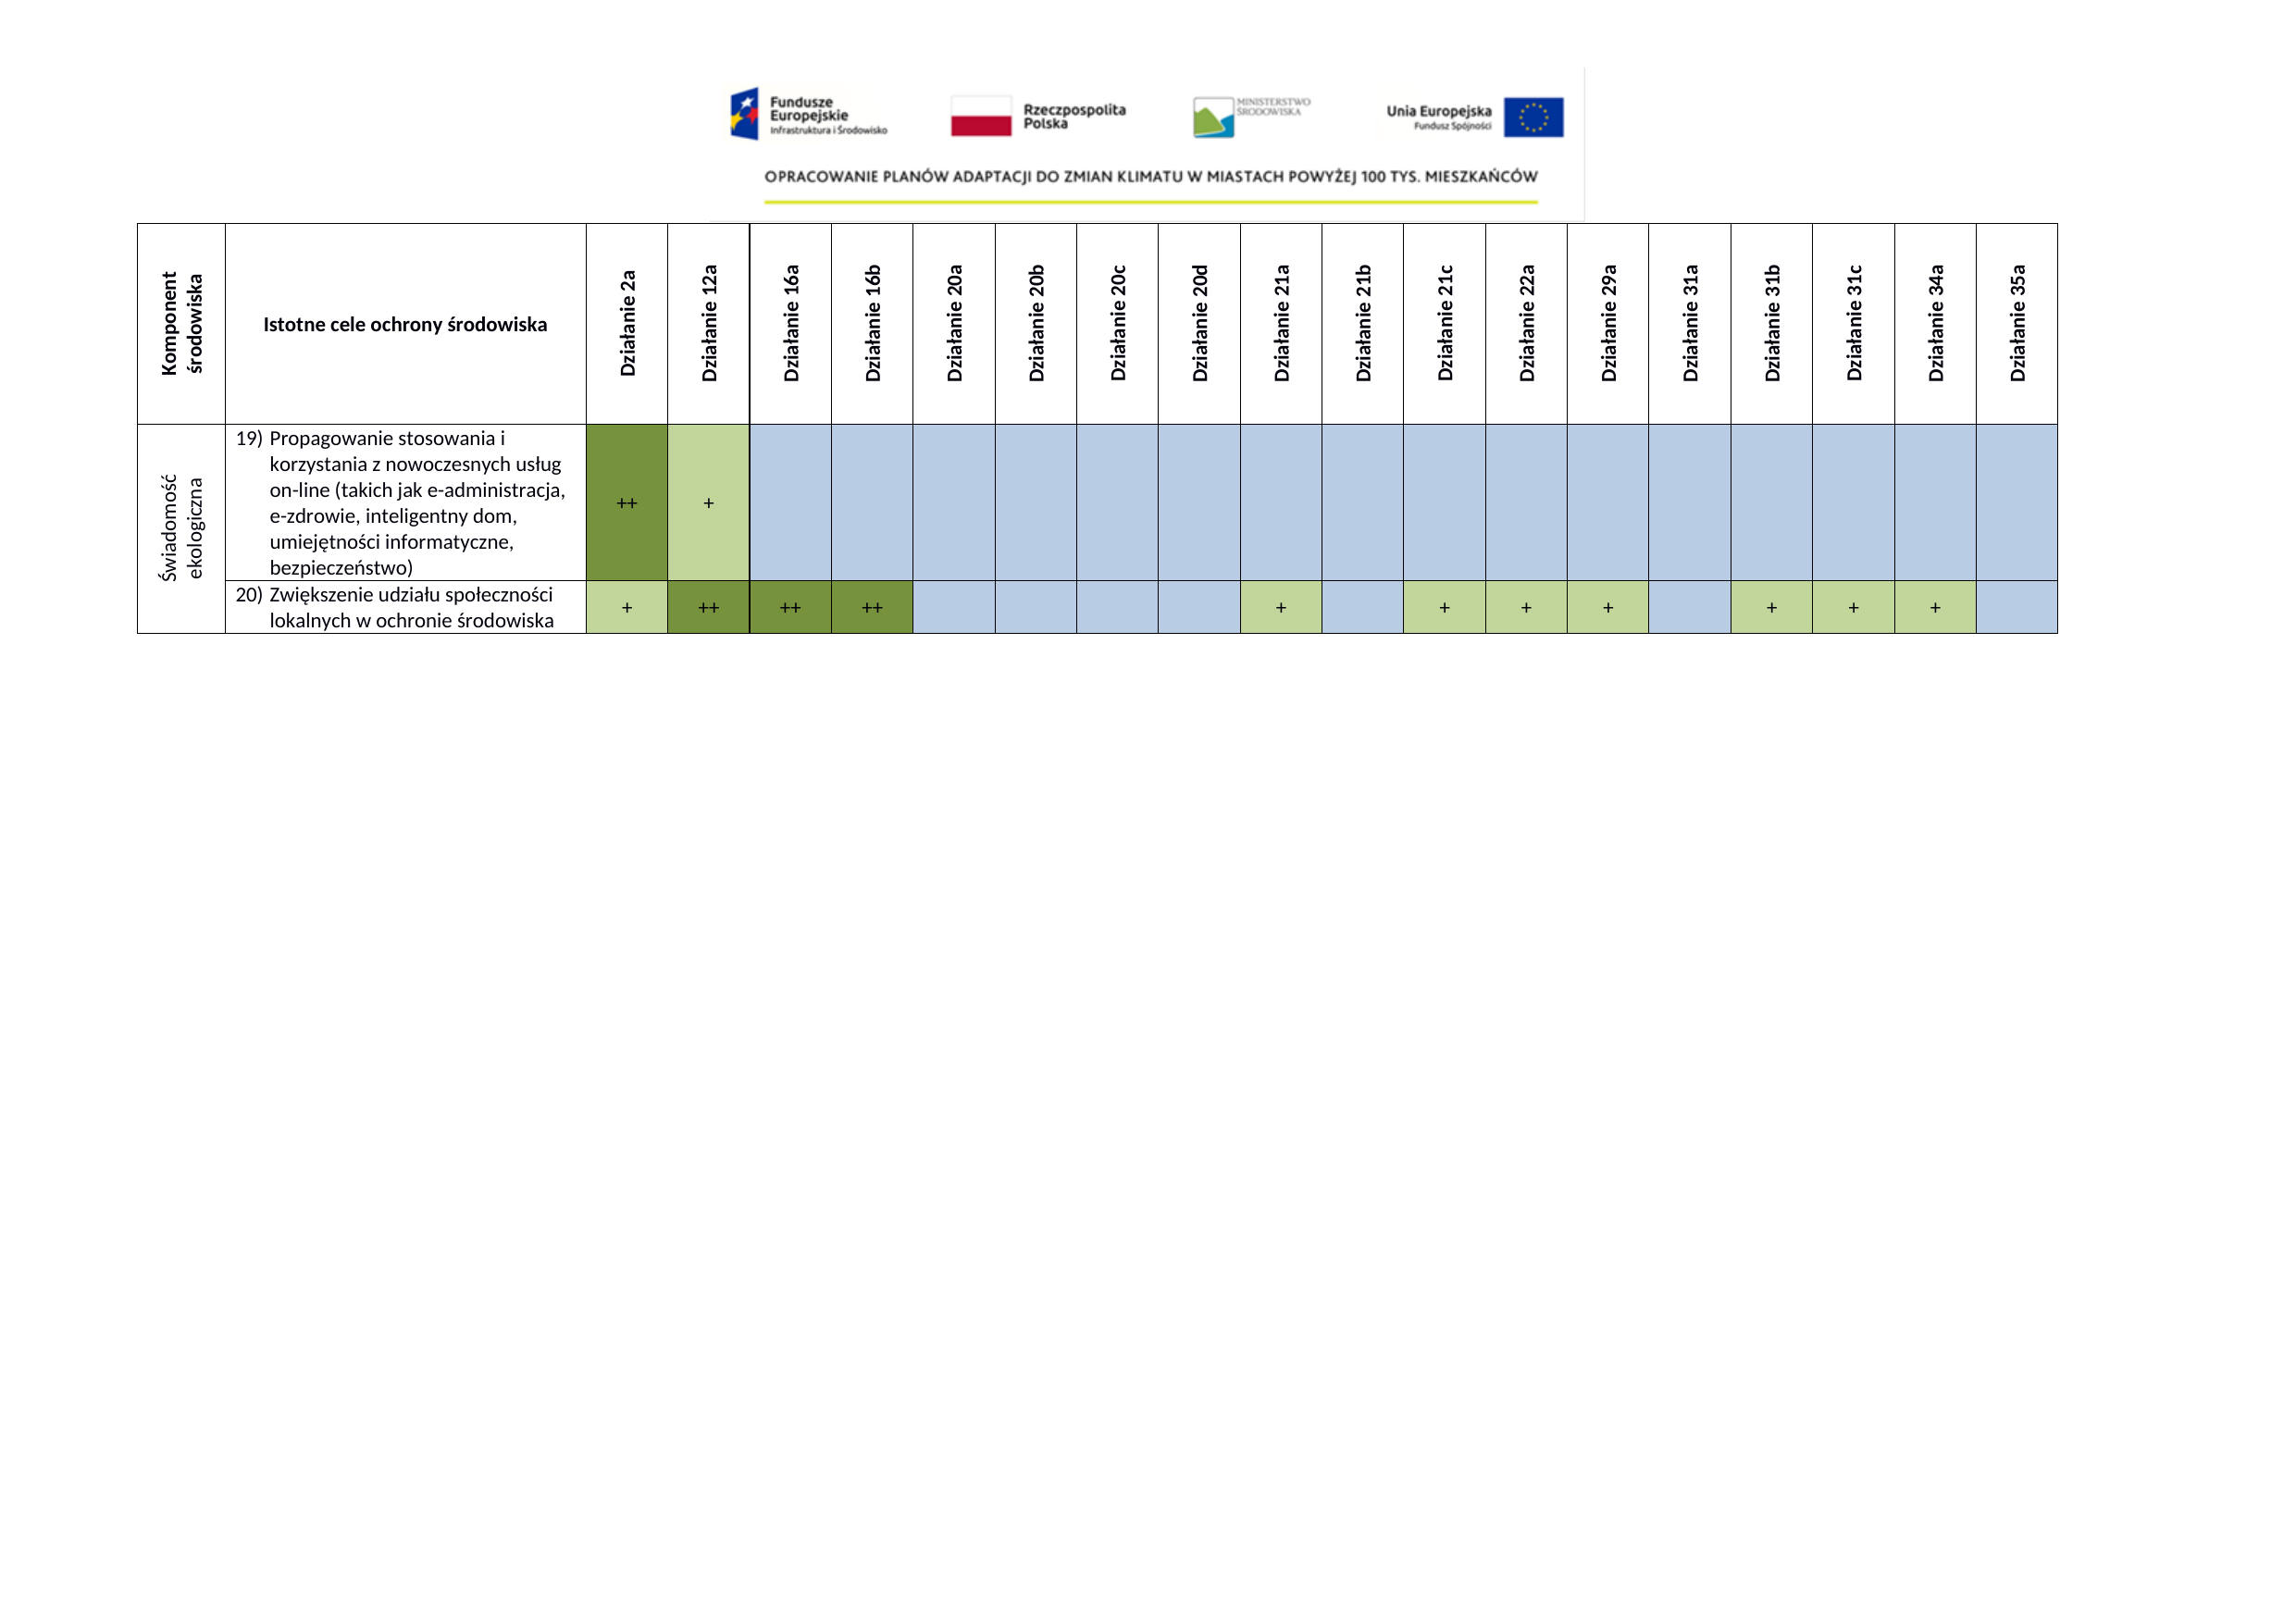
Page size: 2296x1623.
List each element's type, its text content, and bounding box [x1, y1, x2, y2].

table_cell + [1241, 581, 1322, 633]
table_cell ++ [751, 581, 831, 633]
table_header Działanie 34a [1895, 224, 1976, 424]
table_header Działanie 21b [1322, 224, 1403, 424]
table_cell [1404, 425, 1485, 580]
table_header Działanie 16a [751, 224, 831, 424]
table_cell [1731, 425, 1812, 580]
table_cell [1813, 425, 1894, 580]
table_cell [1568, 425, 1648, 580]
table_header Istotne cele ochrony środowiska [226, 224, 586, 424]
table_header Działanie 20a [913, 224, 995, 424]
table_cell [996, 581, 1076, 633]
table_cell [913, 581, 995, 633]
table_cell [1241, 425, 1322, 580]
table_cell Zwiększenie udziału społeczności lokalnych w ochronie środowiska [226, 581, 586, 633]
table_header Działanie 2a [587, 224, 667, 424]
table_cell [1649, 425, 1731, 580]
table_cell [1895, 425, 1976, 580]
table_cell + [1404, 581, 1485, 633]
picture [709, 68, 1586, 223]
table_cell [1649, 581, 1731, 633]
table_cell [1077, 425, 1158, 580]
table_cell [1077, 581, 1158, 633]
table_cell + [1486, 581, 1567, 633]
table_cell [1322, 425, 1403, 580]
table_cell + [1731, 581, 1812, 633]
table_cell [1322, 581, 1403, 633]
table_header Działanie 16b [832, 224, 912, 424]
table_header Działanie 31b [1731, 224, 1812, 424]
table_cell [1977, 425, 2057, 580]
table_header Działanie 22a [1486, 224, 1567, 424]
table_cell [1486, 425, 1567, 580]
table_header Działanie 31a [1649, 224, 1731, 424]
table_cell + [587, 581, 667, 633]
table_header Działanie 29a [1568, 224, 1648, 424]
table_cell Propagowanie stosowania i korzystania z nowoczesnych usług on-line (takich jak e-administracja, e-zdrowie, inteligentny dom, umiejętności informatyczne, bezpieczeństwo) [226, 425, 586, 580]
table_header Działanie 20c [1077, 224, 1158, 424]
table_header Działanie 12a [668, 224, 749, 424]
table_cell ++ [832, 581, 912, 633]
table_header Działanie 21a [1241, 224, 1322, 424]
table_cell + [1895, 581, 1976, 633]
table_cell [1977, 581, 2057, 633]
table_cell + [668, 425, 749, 580]
table_cell [832, 425, 912, 580]
table_header Działanie 31c [1813, 224, 1894, 424]
table_cell [751, 425, 831, 580]
table_header Działanie 21c [1404, 224, 1485, 424]
table_header Działanie 20d [1159, 224, 1240, 424]
table_header Działanie 35a [1977, 224, 2057, 424]
table_cell [1159, 581, 1240, 633]
table_cell + [1568, 581, 1648, 633]
table_cell [1159, 425, 1240, 580]
table_header Komponent środowiska [138, 224, 225, 424]
table_cell ++ [668, 581, 749, 633]
table_header Działanie 20b [996, 224, 1076, 424]
table_cell + [1813, 581, 1894, 633]
table_cell [996, 425, 1076, 580]
table_cell ++ [587, 425, 667, 580]
table_cell Świadomość ekologiczna [138, 425, 225, 633]
table_cell [913, 425, 995, 580]
